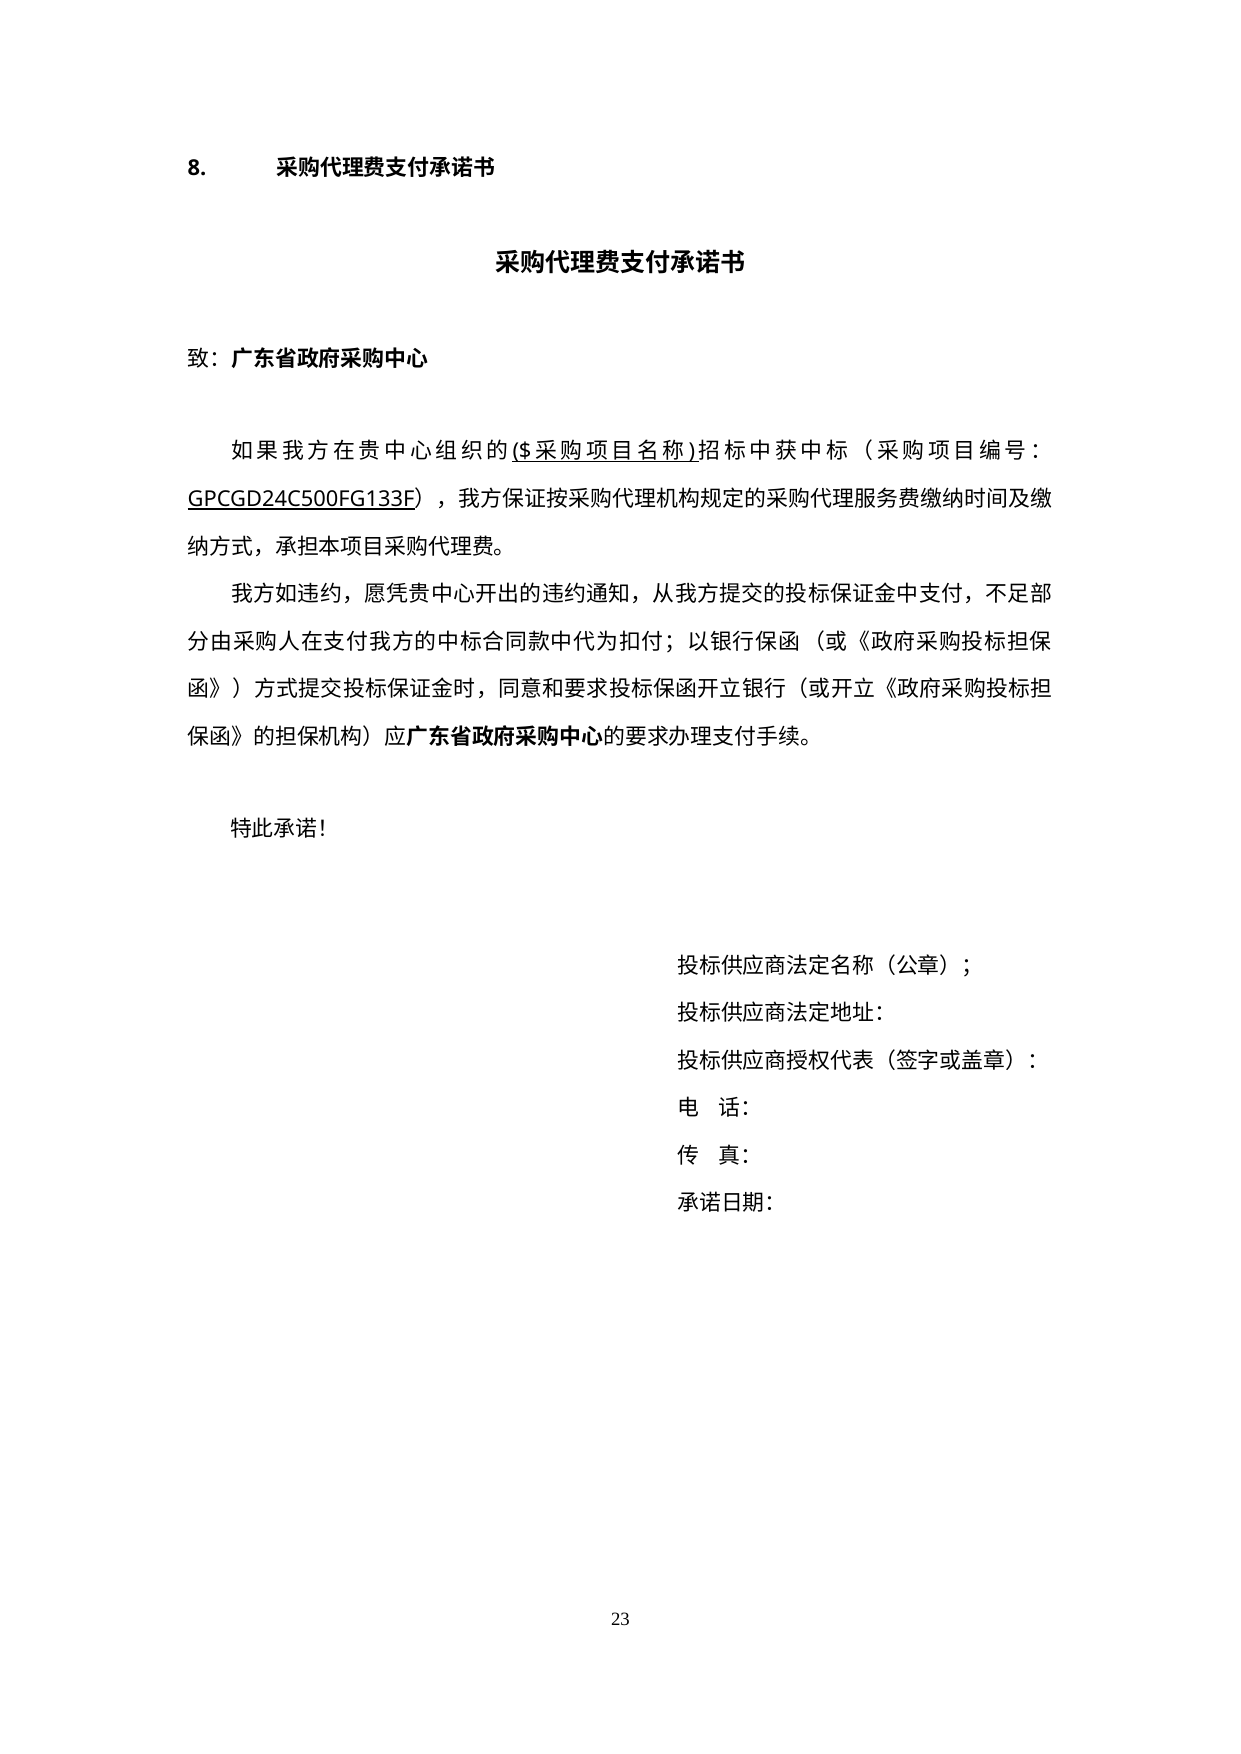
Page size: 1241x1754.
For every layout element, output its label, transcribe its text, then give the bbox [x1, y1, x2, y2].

text 采购代理费支付承诺书 [187, 242, 1053, 278]
text 投标供应商授权代表（签字或盖章）： [677, 1043, 1053, 1074]
text 特此承诺！ [187, 811, 1053, 843]
text 投标供应商法定名称（公章）； [677, 948, 1053, 979]
text 投标供应商法定地址： [677, 995, 1053, 1027]
text 我方如违约，愿凭贵中心开出的违约通知，从我方提交的投标保证金中支付，不足部分由采购人在支付我方的中标合同款中代为扣付；以银行保函（或《政府采购投标担保函》）方式提交投标保证金时，同意和要求投标保函开立银行（或开立《政府采购投标担保函》的担保机构）应广东省政府采购中心的要求办理支付手续。 [187, 576, 1053, 750]
text 电 话： [677, 1090, 1053, 1122]
text 承诺日期： [677, 1185, 1053, 1217]
subtitle 采购代理费支付承诺书 [187, 150, 1053, 182]
text 传 真： [677, 1138, 1053, 1169]
text 致：广东省政府采购中心 [187, 341, 1053, 373]
text 如果我方在贵中心组织的($采购项目名称)招标中获中标（采购项目编号：GPCGD24C500FG133F），我方保证按采购代理机构规定的采购代理服务费缴纳时间及缴纳方式，承担本项目采购代理费。 [187, 433, 1053, 560]
